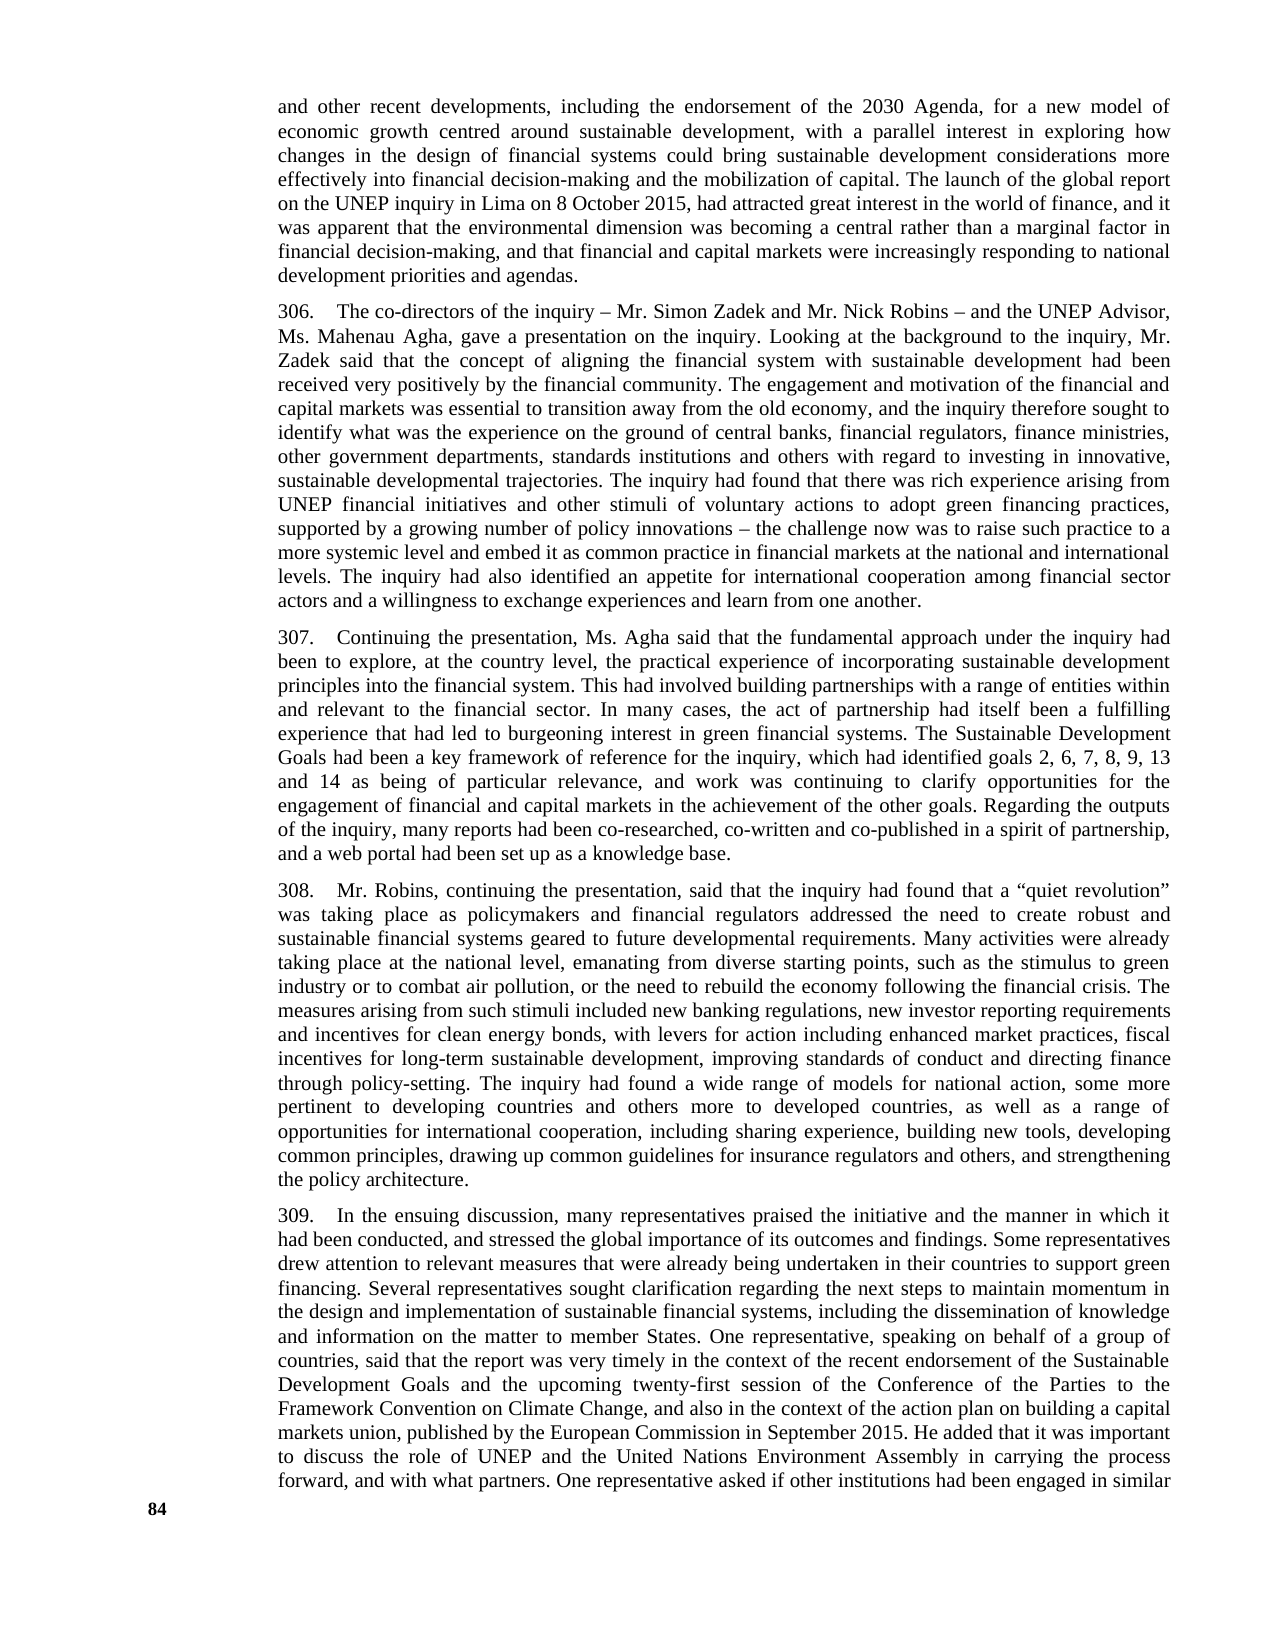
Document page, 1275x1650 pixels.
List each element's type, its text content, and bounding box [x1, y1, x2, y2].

text The co-directors of the inquiry – Mr. Simon Zadek and Mr. Nick Robins – and the UNEP Advisor, Ms. Mahenau Agha, gave a presentation on the inquiry. Looking at the background to the inquiry, Mr. Zadek said that the concept of aligning the financial system with sustainable development had been received very positively by the financial community. The engagement and motivation of the financial and capital markets was essential to transition away from the old economy, and the inquiry therefore sought to identify what was the experience on the ground of central banks, financial regulators, finance ministries, other government departments, standards institutions and others with regard to investing in innovative, sustainable developmental trajectories. The inquiry had found that there was rich experience arising from UNEP financial initiatives and other stimuli of voluntary actions to adopt green financing practices, supported by a growing number of policy innovations – the challenge now was to raise such practice to a more systemic level and embed it as common practice in financial markets at the national and international levels. The inquiry had also identified an appetite for international cooperation among financial sector actors and a willingness to exchange experiences and learn from one another. [278, 299, 1172, 612]
text Mr. Robins, continuing the presentation, said that the inquiry had found that a “quiet revolution” was taking place as policymakers and financial regulators addressed the need to create robust and sustainable financial systems geared to future developmental requirements. Many activities were already taking place at the national level, emanating from diverse starting points, such as the stimulus to green industry or to combat air pollution, or the need to rebuild the economy following the financial crisis. The measures arising from such stimuli included new banking regulations, new investor reporting requirements and incentives for clean energy bonds, with levers for action including enhanced market practices, fiscal incentives for long-term sustainable development, improving standards of conduct and directing finance through policy-setting. The inquiry had found a wide range of models for national action, some more pertinent to developing countries and others more to developed countries, as well as a range of opportunities for international cooperation, including sharing experience, building new tools, developing common principles, drawing up common guidelines for insurance regulators and others, and strengthening the policy architecture. [278, 878, 1172, 1191]
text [278, 1203, 1172, 1492]
text Continuing the presentation, Ms. Agha said that the fundamental approach under the inquiry had been to explore, at the country level, the practical experience of incorporating sustainable development principles into the financial system. This had involved building partnerships with a range of entities within and relevant to the financial sector. In many cases, the act of partnership had itself been a fulfilling experience that had led to burgeoning interest in green financial systems. The Sustainable Development Goals had been a key framework of reference for the inquiry, which had identified goals 2, 6, 7, 8, 9, 13 and 14 as being of particular relevance, and work was continuing to clarify opportunities for the engagement of financial and capital markets in the achievement of the other goals. Regarding the outputs of the inquiry, many reports had been co-researched, co-written and co-published in a spirit of partnership, and a web portal had been set up as a knowledge base. [278, 625, 1172, 865]
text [278, 94, 1172, 287]
